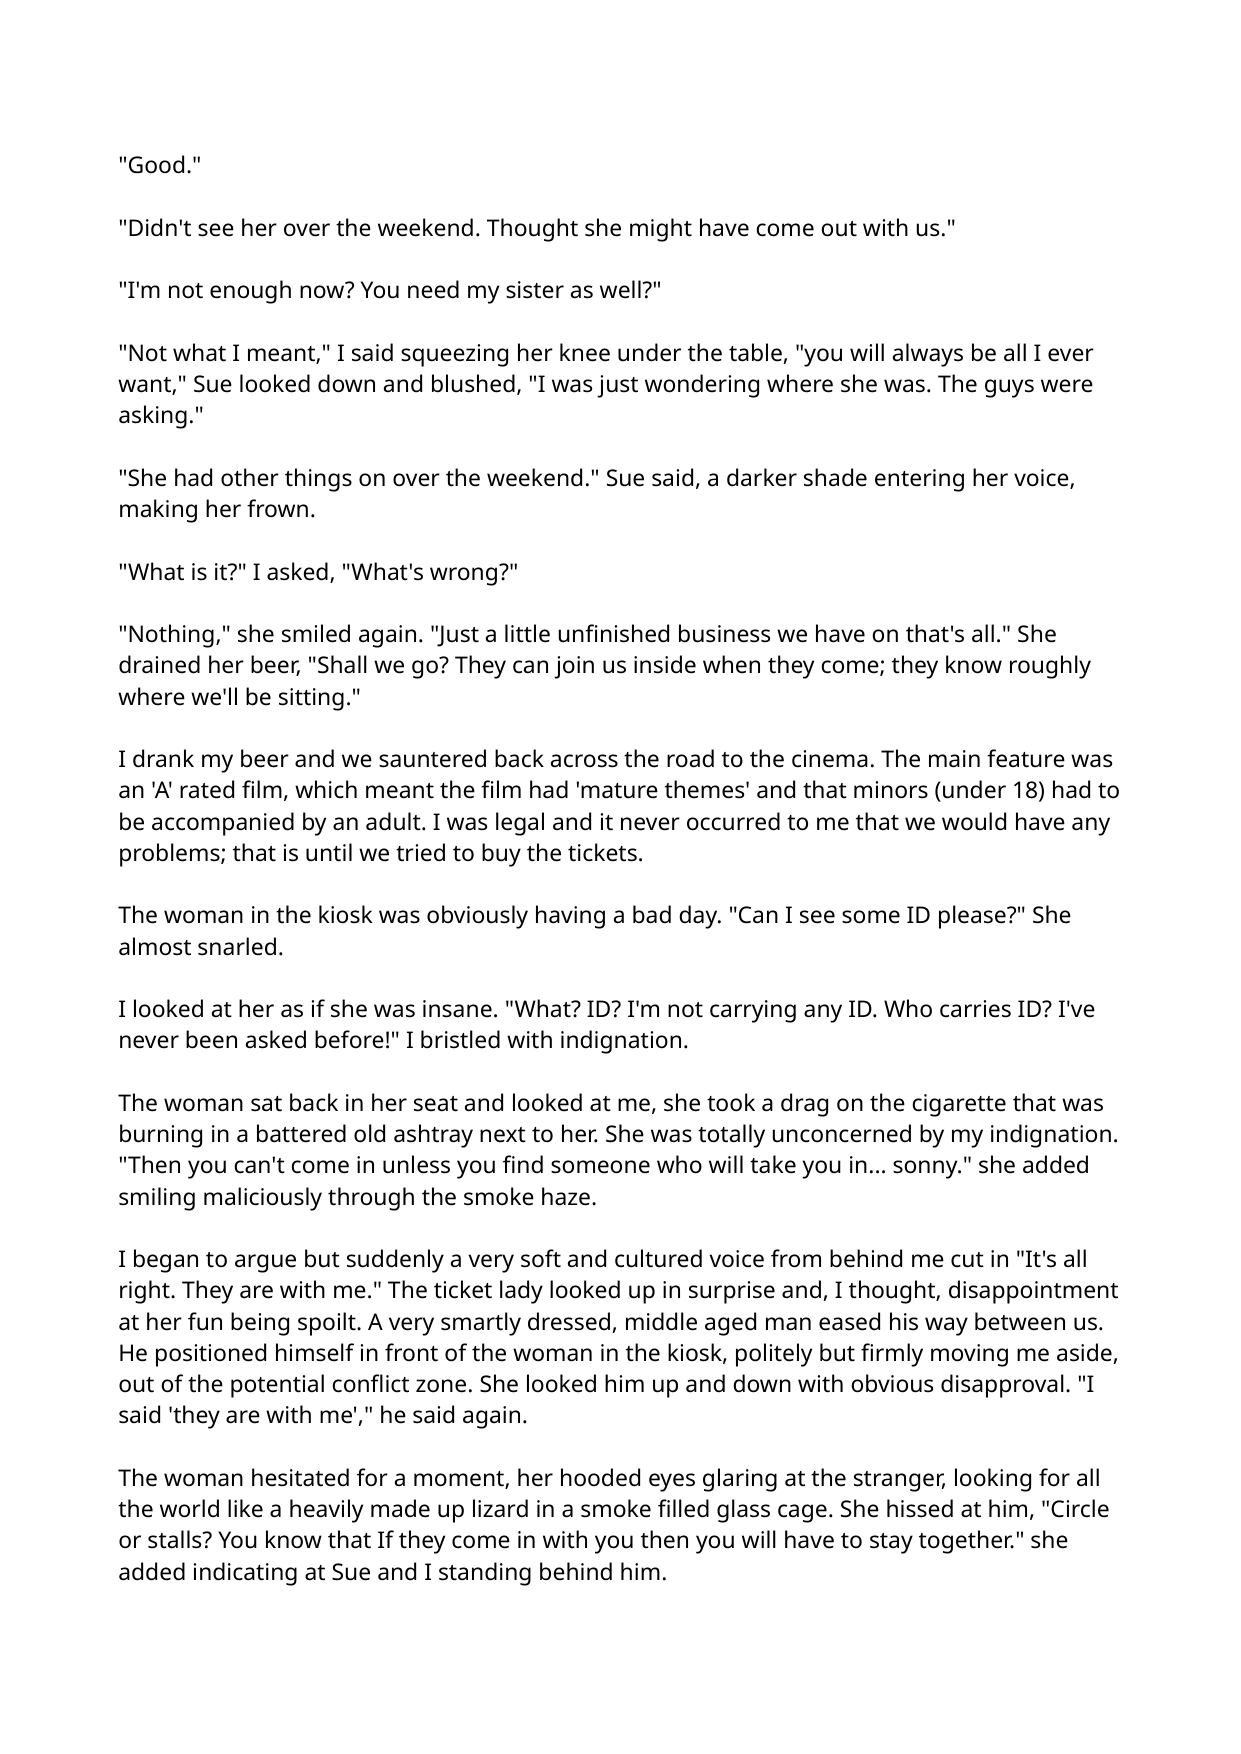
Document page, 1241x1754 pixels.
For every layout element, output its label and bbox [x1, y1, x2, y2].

text [118, 118, 1122, 1618]
